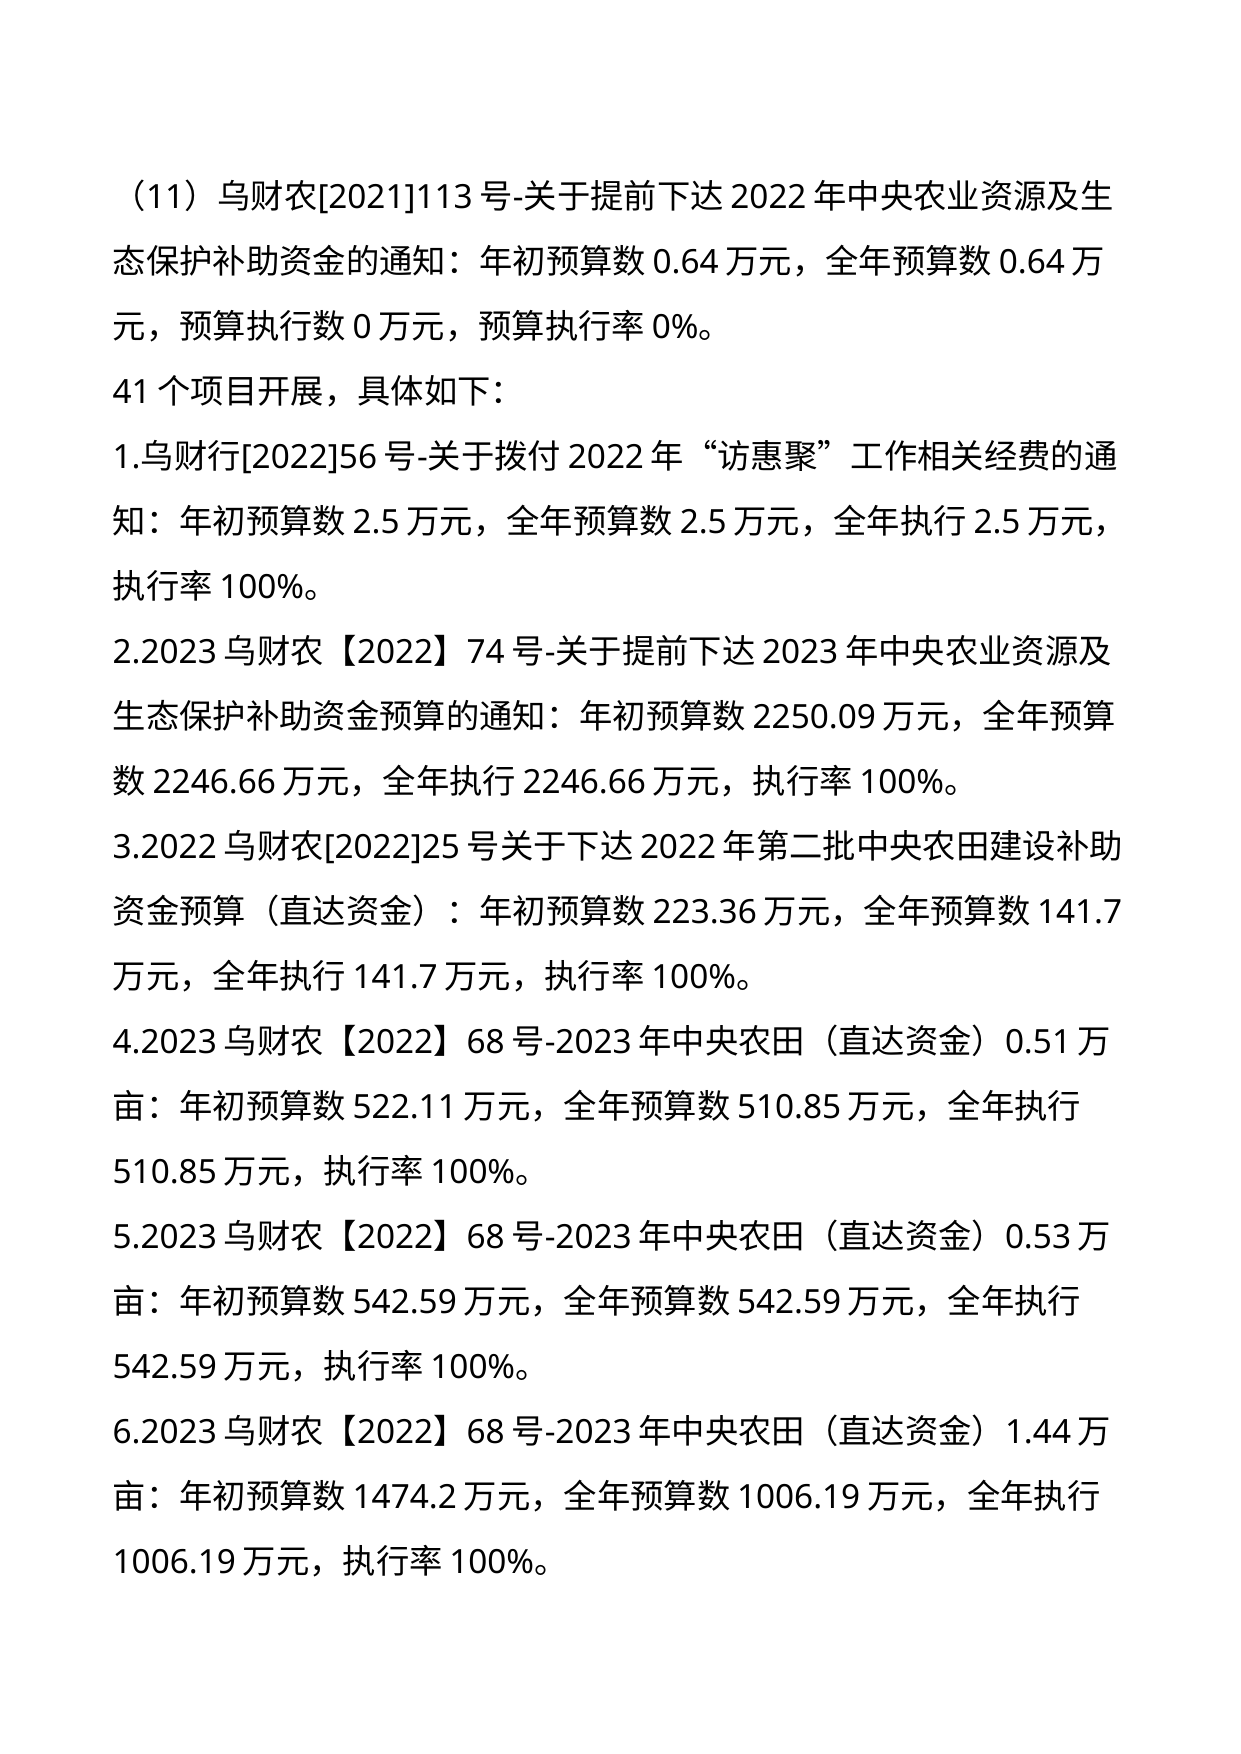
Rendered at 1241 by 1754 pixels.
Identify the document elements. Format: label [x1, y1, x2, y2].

text [112, 162, 1128, 1592]
